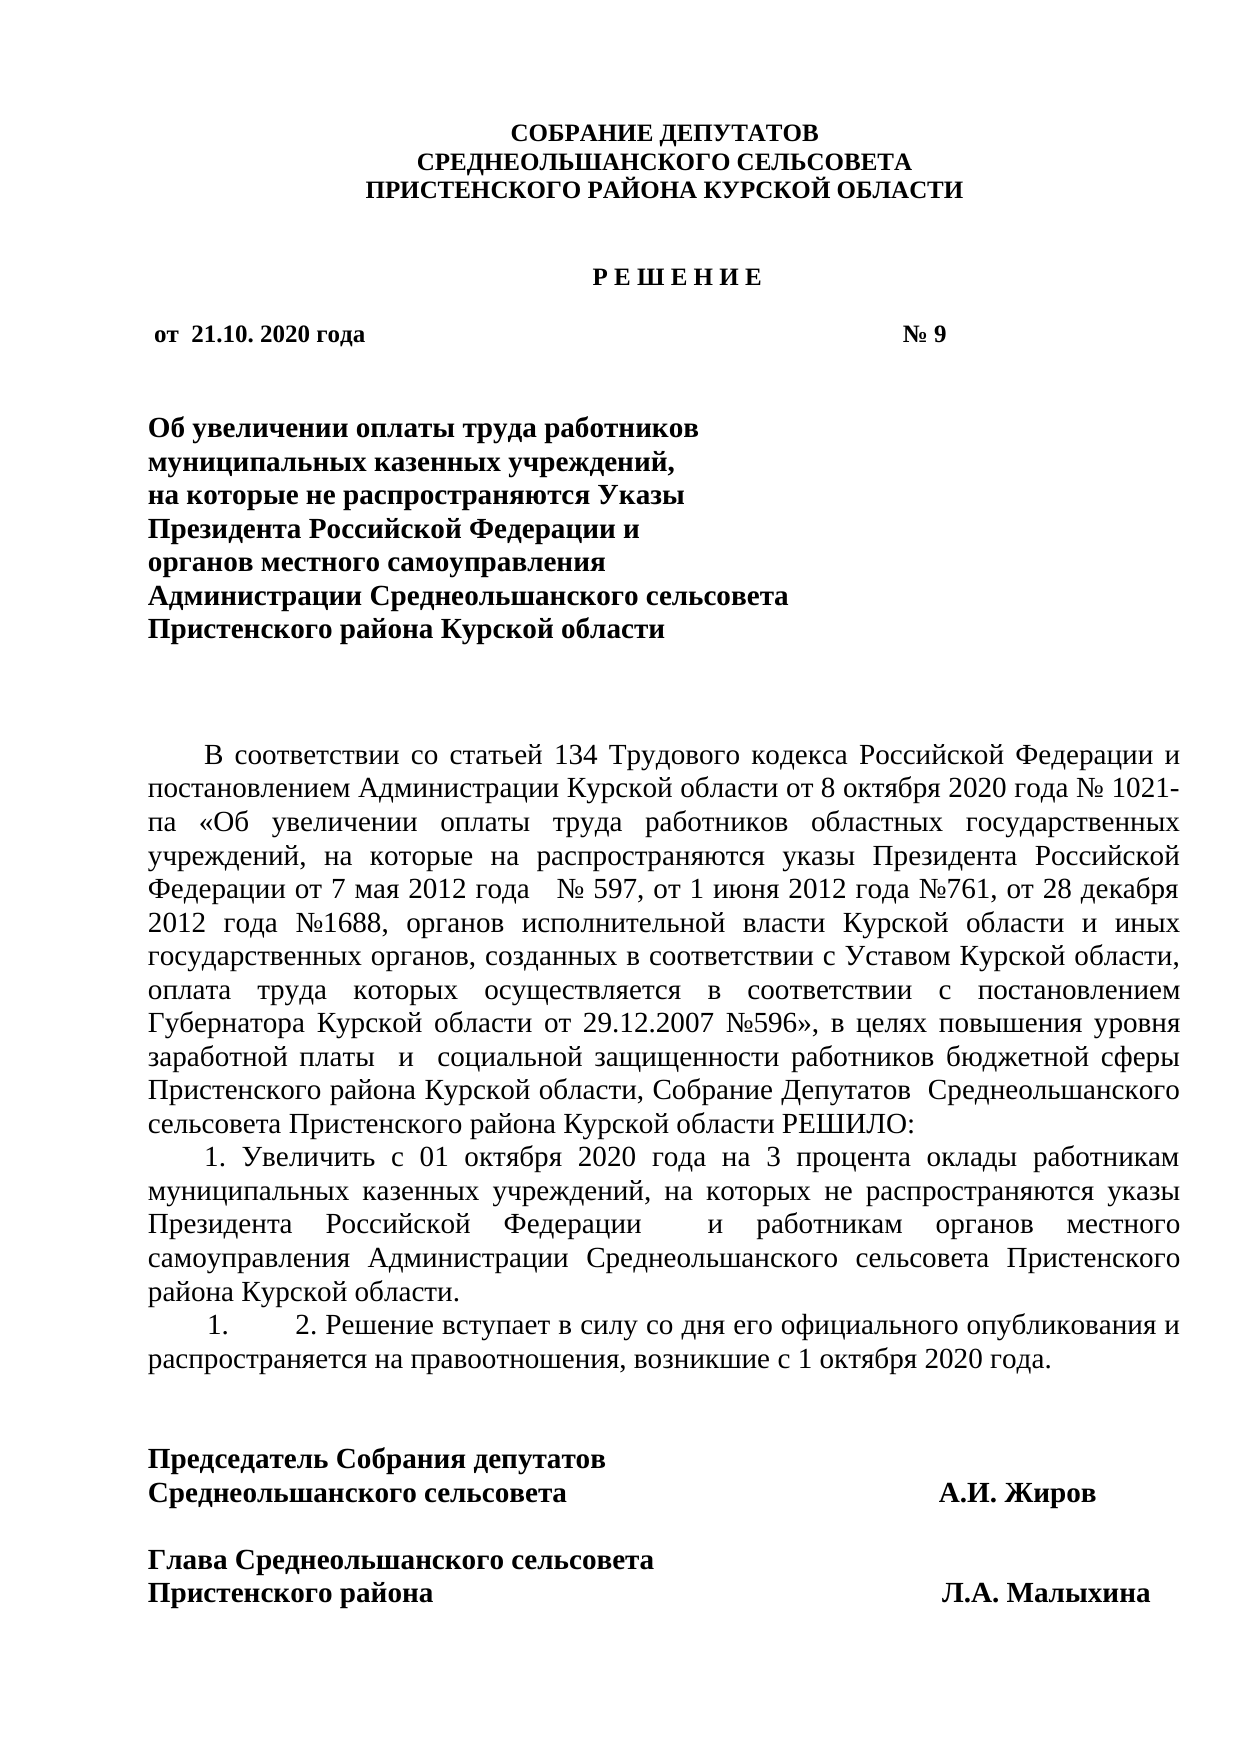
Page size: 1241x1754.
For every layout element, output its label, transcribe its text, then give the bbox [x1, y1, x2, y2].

text СРЕДНЕОЛЬШАНСКОГО СЕЛЬСОВЕТА [148, 147, 1181, 176]
list 2. Решение вступает в силу со дня его официального опубликования и распространяется на правоотношения, возникшие с 1 октября 2020 года. [148, 1307, 1181, 1374]
title Президента Российской Федерации и [148, 511, 1181, 544]
title Пристенского района Курской области [148, 612, 1181, 645]
text ПРИСТЕНСКОГО РАЙОНА КУРСКОЙ ОБЛАСТИ [148, 176, 1181, 204]
text Пристенского района Л.А. Малыхина [148, 1576, 1181, 1609]
title В соответствии со статьей 134 Трудового кодекса Российской Федерации и постановлением Администрации Курской области от 8 октября 2020 года № 1021-па «Об увеличении оплаты труда работников областных государственных учреждений, на которые на распространяются указы Президента Российской Федерации от 7 мая 2012 года № 597, от 1 июня 2012 года №761, от 28 декабря 2012 года №1688, органов исполнительной власти Курской области и иных государственных органов, созданных в соответствии с Уставом Курской области, оплата труда которых осуществляется в соответствии с постановлением Губернатора Курской области от 29.12.2007 №596», в целях повышения уровня заработной платы и социальной защищенности работников бюджетной сферы Пристенского района Курской области, Собрание Депутатов Среднеольшанского сельсовета Пристенского района Курской области РЕШИЛО: [148, 737, 1181, 1139]
text Р Е Ш Е Н И Е [148, 262, 1181, 291]
title Администрации Среднеольшанского сельсовета [148, 578, 1181, 612]
title органов местного самоуправления [148, 544, 1181, 578]
text СОБРАНИЕ ДЕПУТАТОВ [148, 118, 1181, 147]
title на которые не распространяются Указы [148, 477, 1181, 511]
title 1. Увеличить с 01 октября 2020 года на 3 процента оклады работникам муниципальных казенных учреждений, на которых не распространяются указы Президента Российской Федерации и работникам органов местного самоуправления Администрации Среднеольшанского сельсовета Пристенского района Курской области. [148, 1139, 1181, 1307]
title Председатель Собрания депутатов [148, 1441, 1181, 1475]
text от 21.10. 2020 года № 9 [148, 319, 1181, 348]
text Среднеольшанского сельсовета А.И. Жиров [148, 1475, 1181, 1508]
title Об увеличении оплаты труда работников [148, 410, 1181, 444]
text Глава Среднеольшанского сельсовета [148, 1542, 1181, 1576]
title муниципальных казенных учреждений, [148, 444, 1181, 477]
